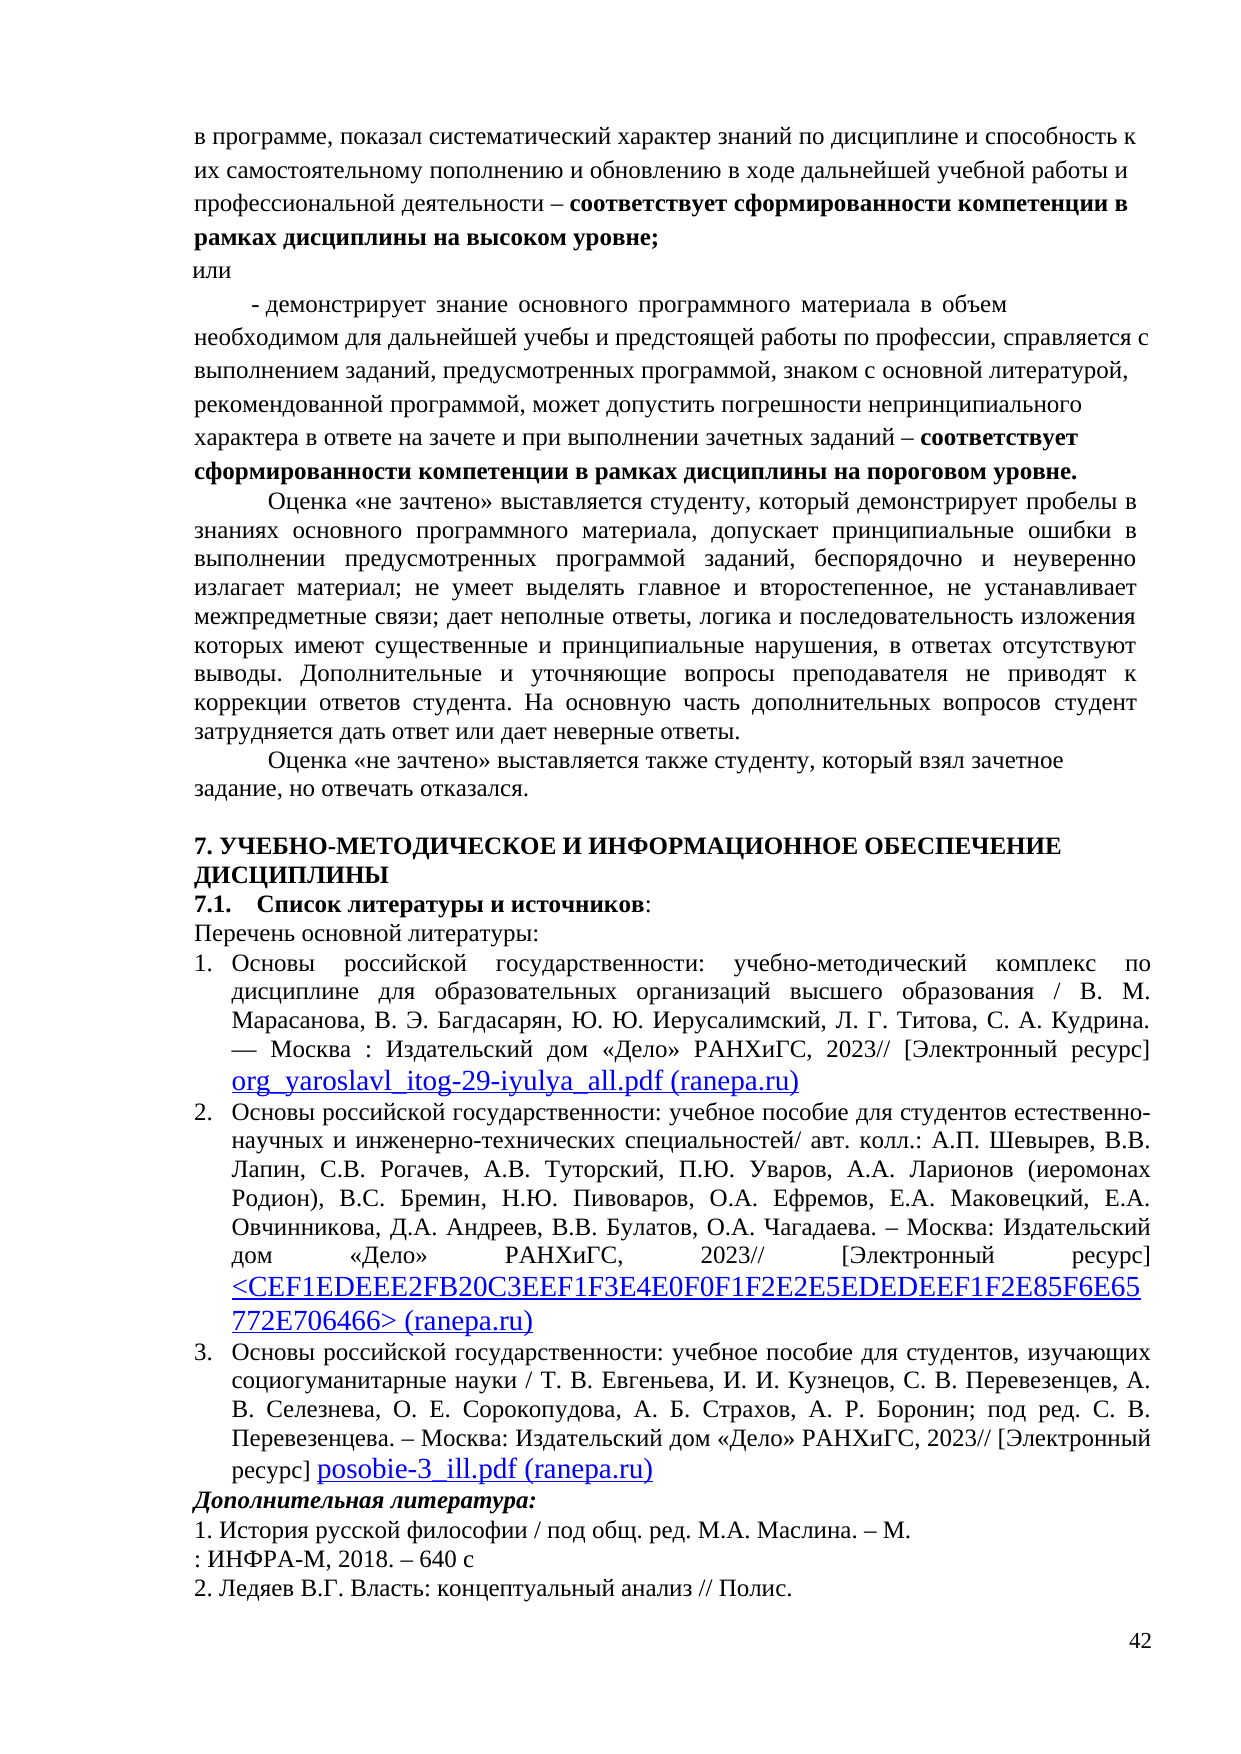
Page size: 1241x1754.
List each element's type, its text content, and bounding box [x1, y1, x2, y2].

text или [192, 252, 1152, 285]
text Оценка «не зачтено» выставляется также студенту, который взял зачетное задание, но отвечать отказался. [194, 745, 1136, 802]
list Основы российской государственности: учебное пособие для студентов, изучающих социогуманитарные науки / Т. В. Евгеньева, И. И. Кузнецов, С. В. Перевезенцев, А. В. Селезнева, О. Е. Сорокопудова, А. Б. Страхов, А. Р. Боронин; под ред. С. В. Перевезенцева. – Москва: Издательский дом «Дело» РАНХиГС, 2023// [Электронный ресурс] posobie-3_ill.pdf (ranepa.ru) [194, 1337, 1152, 1485]
list Основы российской государственности: учебное пособие для студентов естественно-научных и инженерно-технических специальностей/ авт. колл.: А.П. Шевырев, В.В. Лапин, С.В. Рогачев, А.В. Туторский, П.Ю. Уваров, А.А. Ларионов (иеромонах Родион), В.С. Бремин, Н.Ю. Пивоваров, О.А. Ефремов, Е.А. Маковецкий, Е.А. Овчинникова, Д.А. Андреев, В.В. Булатов, О.А. Чагадаева. – Москва: Издательский дом «Дело» РАНХиГС, 2023// [Электронный ресурс] <CEF1EDEEE2FB20C3EEF1F3E4E0F0F1F2E2E5EDEDEEF1F2E85F6E65772E706466> (ranepa.ru) [194, 1097, 1152, 1336]
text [194, 118, 1152, 252]
text 7. УЧЕБНО-МЕТОДИЧЕСКОЕ И ИНФОРМАЦИОННОЕ ОБЕСПЕЧЕНИЕ ДИСЦИПЛИНЫ [194, 831, 1152, 889]
text Перечень основной литературы: [194, 918, 1152, 947]
list Основы российской государственности: учебно-методический комплекс по дисциплине для образовательных организаций высшего образования / В. М. Марасанова, В. Э. Багдасарян, Ю. Ю. Иерусалимский, Л. Г. Титова, С. А. Кудрина. — Москва : Издательский дом «Дело» РАНХиГС, 2023// [Электронный ресурс] org_yaroslavl_itog-29-iyulya_all.pdf (ranepa.ru) [194, 948, 1152, 1096]
text 7.1. Список литературы и источников: [194, 889, 1152, 918]
text Дополнительная литература: [194, 1486, 1152, 1514]
text - демонстрирует знание основного программного материала в объем необходимом для дальнейшей учебы и предстоящей работы по профессии, справляется с выполнением заданий, предусмотренных программой, знаком с основной литературой, рекомендованной программой, может допустить погрешности непринципиального характера в ответе на зачете и при выполнении зачетных заданий – соответствует сформированности компетенции в рамках дисциплины на пороговом уровне. [194, 285, 1152, 486]
text 1. История русской философии / под общ. ред. М.А. Маслина. – М. [194, 1515, 1152, 1543]
text 2. Ледяев В.Г. Власть: концептуальный анализ // Полис. [194, 1573, 1152, 1602]
text : ИНФРА-М, 2018. – 640 с [194, 1544, 1152, 1573]
text Оценка «не зачтено» выставляется студенту, который демонстрирует пробелы в знаниях основного программного материала, допускает принципиальные ошибки в выполнении предусмотренных программой заданий, беспорядочно и неуверенно излагает материал; не умеет выделять главное и второстепенное, не устанавливает межпредметные связи; дает неполные ответы, логика и последовательность изложения которых имеют существенные и принципиальные нарушения, в ответах отсутствуют выводы. Дополнительные и уточняющие вопросы преподавателя не приводят к коррекции ответов студента. На основную часть дополнительных вопросов студент затрудняется дать ответ или дает неверные ответы. [194, 486, 1137, 745]
